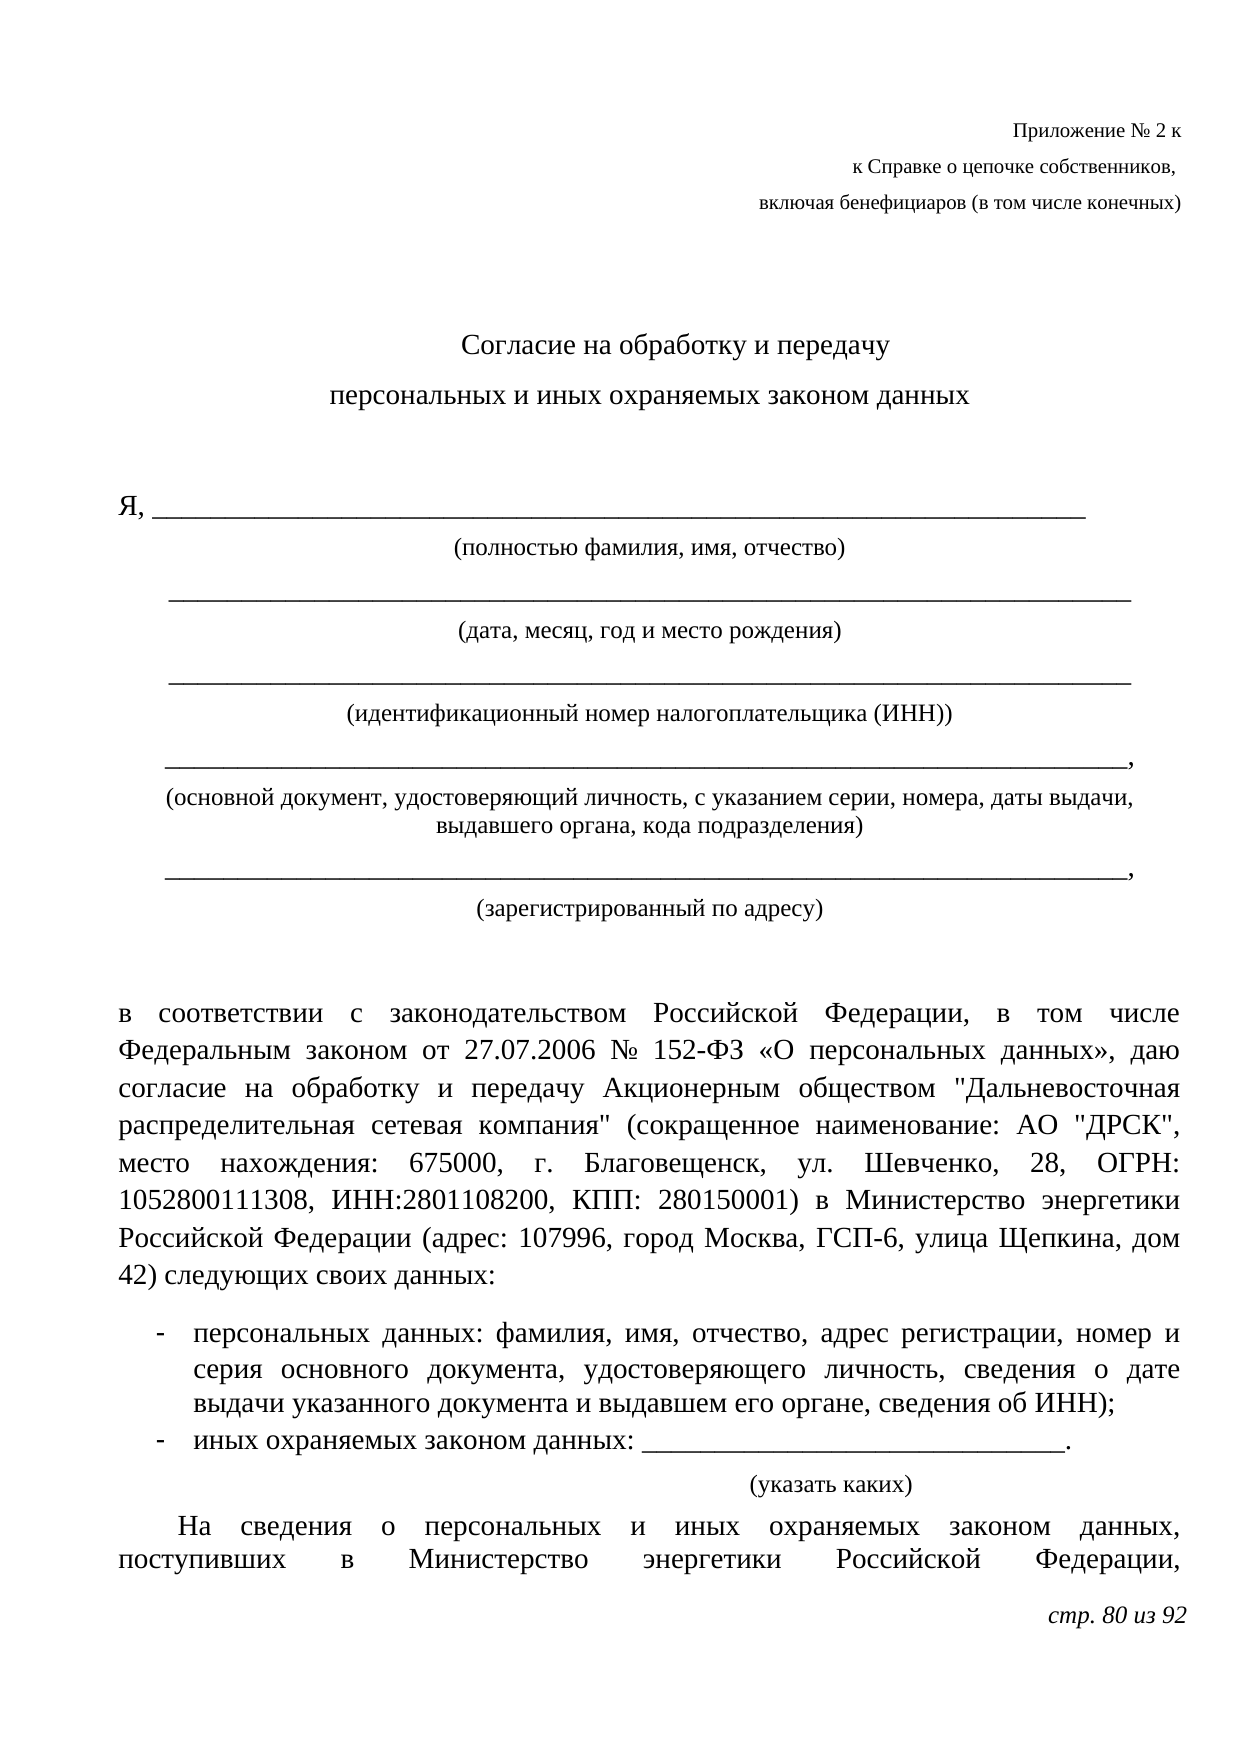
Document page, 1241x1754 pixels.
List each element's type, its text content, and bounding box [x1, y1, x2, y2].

list иных охраняемых законом данных: _____________________________. [156, 1418, 1181, 1458]
list персональных данных: фамилия, имя, отчество, адрес регистрации, номер и серия основного документа, удостоверяющего личность, сведения о дате выдачи указанного документа и выдавшем его органе, сведения об ИНН); [156, 1312, 1181, 1418]
text Согласие на обработку и передачу персональных и иных охраняемых законом данных [118, 327, 1181, 411]
text (идентификационный номер налогоплательщика (ИНН)) [118, 698, 1181, 727]
text (дата, месяц, год и место рождения) [118, 615, 1181, 644]
text __________________________________________________________________, [118, 738, 1181, 771]
text __________________________________________________________________ [118, 571, 1181, 605]
text (зарегистрированный по адресу) [118, 893, 1181, 922]
text __________________________________________________________________, [118, 849, 1181, 883]
text (полностью фамилия, имя, отчество) [118, 532, 1181, 561]
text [118, 1508, 1181, 1575]
text (основной документ, удостоверяющий личность, с указанием серии, номера, даты выдачи, выдавшего органа, кода подразделения) [118, 782, 1181, 839]
text Приложение № 2 к к Справке о цепочке собственников, включая бенефициаров (в том числе конечных) [118, 118, 1181, 214]
text Я, ________________________________________________________________ [118, 488, 1181, 522]
text (указать каких) [118, 1469, 1181, 1497]
text в соответствии с законодательством Российской Федерации, в том числе Федеральным законом от 27.07.2006 № 152-ФЗ «О персональных данных», даю согласие на обработку и передачу Акционерным обществом "Дальневосточная распределительная сетевая компания" (сокращенное наименование: АО "ДРСК", место нахождения: 675000, г. Благовещенск, ул. Шевченко, 28, ОГРН: 1052800111308, ИНН:2801108200, КПП: 280150001) в Министерство энергетики Российской Федерации (адрес: 107996, город Москва, ГСП-6, улица Щепкина, дом 42) следующих своих данных: [118, 991, 1181, 1291]
text __________________________________________________________________ [118, 654, 1181, 688]
